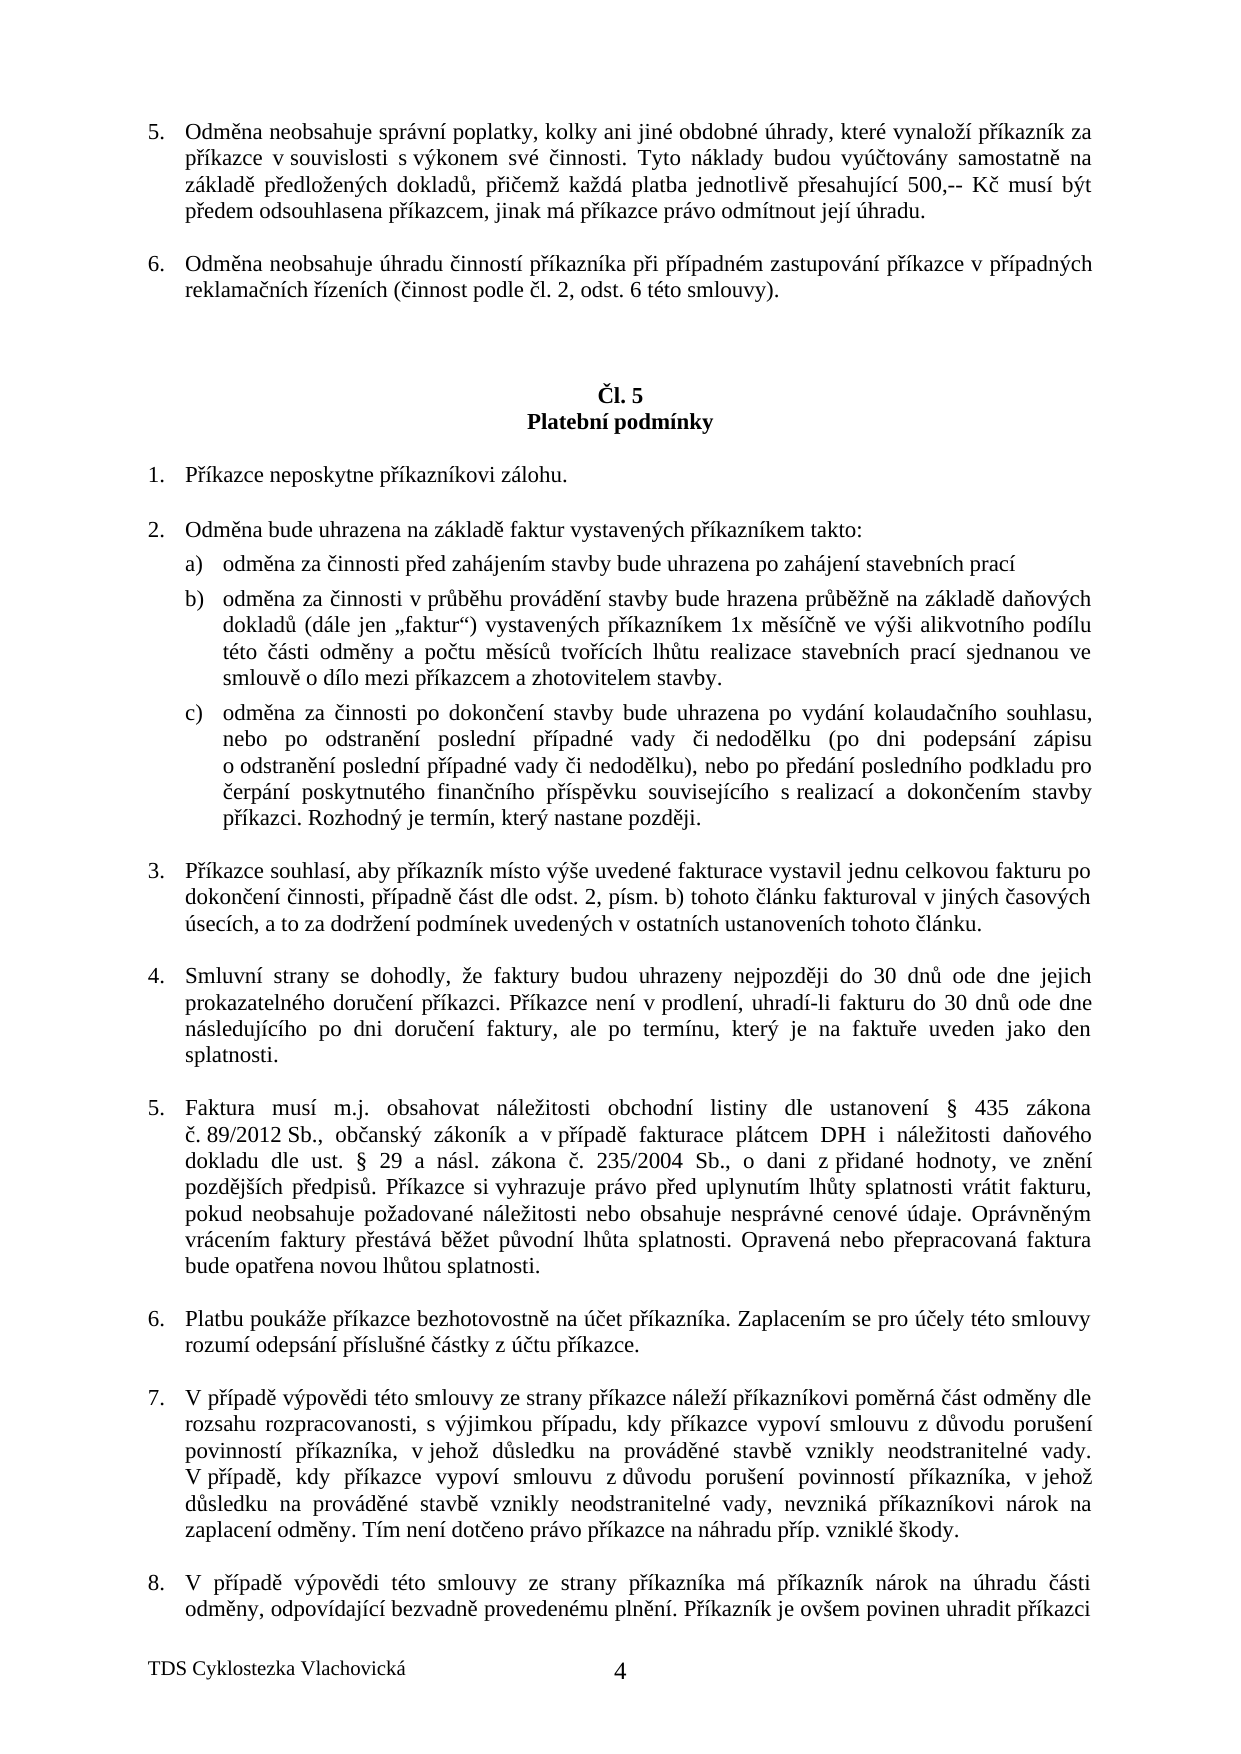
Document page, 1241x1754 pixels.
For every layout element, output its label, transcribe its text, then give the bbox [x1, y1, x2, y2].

list Platbu poukáže příkazce bezhotovostně na účet příkazníka. Zaplacením se pro účely této smlouvy rozumí odepsání příslušné částky z účtu příkazce. [148, 1305, 1092, 1358]
list odměna za činnosti po dokončení stavby bude uhrazena po vydání kolaudačního souhlasu, nebo po odstranění poslední případné vady či nedodělku (po dni podepsání zápisu o odstranění poslední případné vady či nedodělku), nebo po předání posledního podkladu pro čerpání poskytnutého finančního příspěvku souvisejícího s realizací a dokončením stavby příkazci. Rozhodný je termín, který nastane později. [185, 699, 1092, 831]
list V případě výpovědi této smlouvy ze strany příkazce náleží příkazníkovi poměrná část odměny dle rozsahu rozpracovanosti, s výjimkou případu, kdy příkazce vypoví smlouvu z důvodu porušení povinností příkazníka, v jehož důsledku na prováděné stavbě vznikly neodstranitelné vady. V případě, kdy příkazce vypoví smlouvu z důvodu porušení povinností příkazníka, v jehož důsledku na prováděné stavbě vznikly neodstranitelné vady, nevzniká příkazníkovi nárok na zaplacení odměny. Tím není dotčeno právo příkazce na náhradu příp. vzniklé škody. [148, 1384, 1092, 1542]
list odměna za činnosti v průběhu provádění stavby bude hrazena průběžně na základě daňových dokladů (dále jen „faktur“) vystavených příkazníkem 1x měsíčně ve výši alikvotního podílu této části odměny a počtu měsíců tvořících lhůtu realizace stavebních prací sjednanou ve smlouvě o dílo mezi příkazcem a zhotovitelem stavby. [185, 585, 1092, 691]
list Odměna bude uhrazena na základě faktur vystavených příkazníkem takto: [148, 516, 1092, 542]
text Čl. 5 [148, 382, 1092, 408]
text Platební podmínky [148, 408, 1092, 434]
list Odměna neobsahuje správní poplatky, kolky ani jiné obdobné úhrady, které vynaloží příkazník za příkazce v souvislosti s výkonem své činnosti. Tyto náklady budou vyúčtovány samostatně na základě předložených dokladů, přičemž každá platba jednotlivě přesahující 500,-- Kč musí být předem odsouhlasena příkazcem, jinak má příkazce právo odmítnout její úhradu. [148, 118, 1092, 223]
list Příkazce souhlasí, aby příkazník místo výše uvedené fakturace vystavil jednu celkovou fakturu po dokončení činnosti, případně část dle odst. 2, písm. b) tohoto článku fakturoval v jiných časových úsecích, a to za dodržení podmínek uvedených v ostatních ustanoveních tohoto článku. [148, 857, 1092, 936]
list odměna za činnosti před zahájením stavby bude uhrazena po zahájení stavebních prací [185, 551, 1092, 577]
list Odměna neobsahuje úhradu činností příkazníka při případném zastupování příkazce v případných reklamačních řízeních (činnost podle čl. 2, odst. 6 této smlouvy). [148, 250, 1092, 303]
list Faktura musí m.j. obsahovat náležitosti obchodní listiny dle ustanovení § 435 zákona č. 89/2012 Sb., občanský zákoník a v případě fakturace plátcem DPH i náležitosti daňového dokladu dle ust. § násl. zákona č. 235/2004 Sb., o dani z přidané hodnoty, ve znění pozdějších předpisů. Příkazce si vyhrazuje právo před uplynutím lhůty splatnosti vrátit fakturu, pokud neobsahuje požadované náležitosti nebo obsahuje nesprávné cenové údaje. Oprávněným vrácením faktury přestává běžet původní lhůta splatnosti. Opravená nebo přepracovaná faktura bude opatřena novou lhůtou splatnosti. [148, 1094, 1092, 1279]
list Příkazce neposkytne příkazníkovi zálohu. [148, 461, 1092, 487]
list Smluvní strany se dohodly, že faktury budou uhrazeny nejpozději do 30 dnů ode dne jejich prokazatelného doručení příkazci. Příkazce není v prodlení, uhradí-li fakturu do 30 dnů ode dne následujícího po dni doručení faktury, ale po termínu, který je na faktuře uveden jako den splatnosti. [148, 962, 1092, 1068]
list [148, 1569, 1092, 1621]
